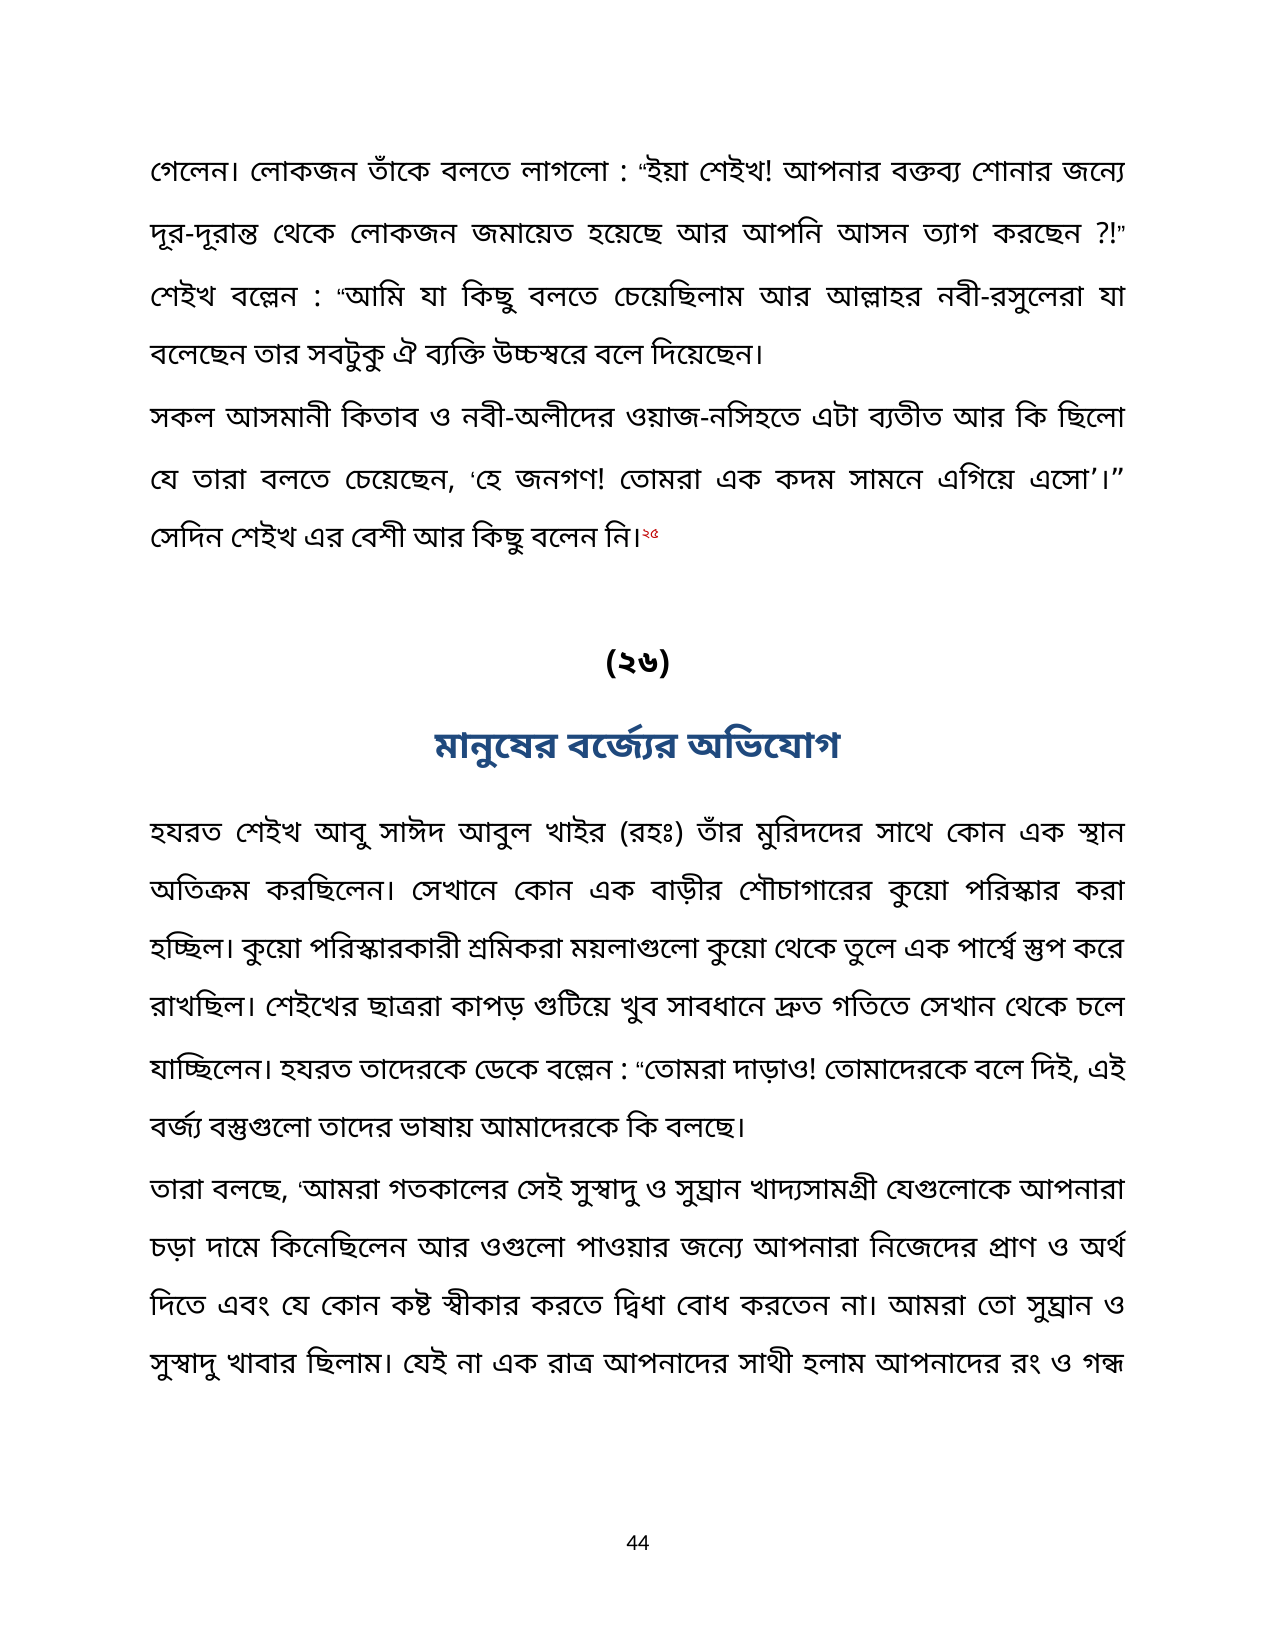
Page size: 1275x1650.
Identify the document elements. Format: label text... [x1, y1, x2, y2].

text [150, 1168, 1125, 1385]
text সকল আসমানী কিতাব ও নবী-অলীদের ওয়াজ-নসিহতে এটা ব্যতীত আর কি ছিলো যে তারা বলতে চেয়েছেন, ‘হে জনগণ! তোমরা এক কদম সামনে এগিয়ে এসো’।” সেদিন শেইখ এর বেশী আর কিছু বলেন নি।২৫ [150, 396, 1125, 559]
subtitle মানুষের বর্জ্যের অভিযোগ [150, 724, 1125, 774]
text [150, 150, 1125, 377]
text হযরত শেইখ আবু সাঈদ আবুল খাইর (রহঃ) তাঁর মুরিদদের সাথে কোন এক স্থান অতিক্রম করছিলেন। সেখানে কোন এক বাড়ীর শৌচাগারের কুয়ো পরিস্কার করা হচ্ছিল। কুয়ো পরিস্কারকারী শ্রমিকরা ময়লাগুলো কুয়ো থেকে তুলে এক পার্শ্বে স্তুপ করে রাখছিল। শেইখের ছাত্ররা কাপড় গুটিয়ে খুব সাবধানে দ্রুত গতিতে সেখান থেকে চলে যাচ্ছিলেন। হযরত তাদেরকে ডেকে বল্লেন : “তোমরা দাড়াও! তোমাদেরকে বলে দিই, এই বর্জ্য বস্তুগুলো তাদের ভাষায় আমাদেরকে কি বলছে। [150, 812, 1125, 1149]
text (২৬) [150, 638, 1125, 687]
